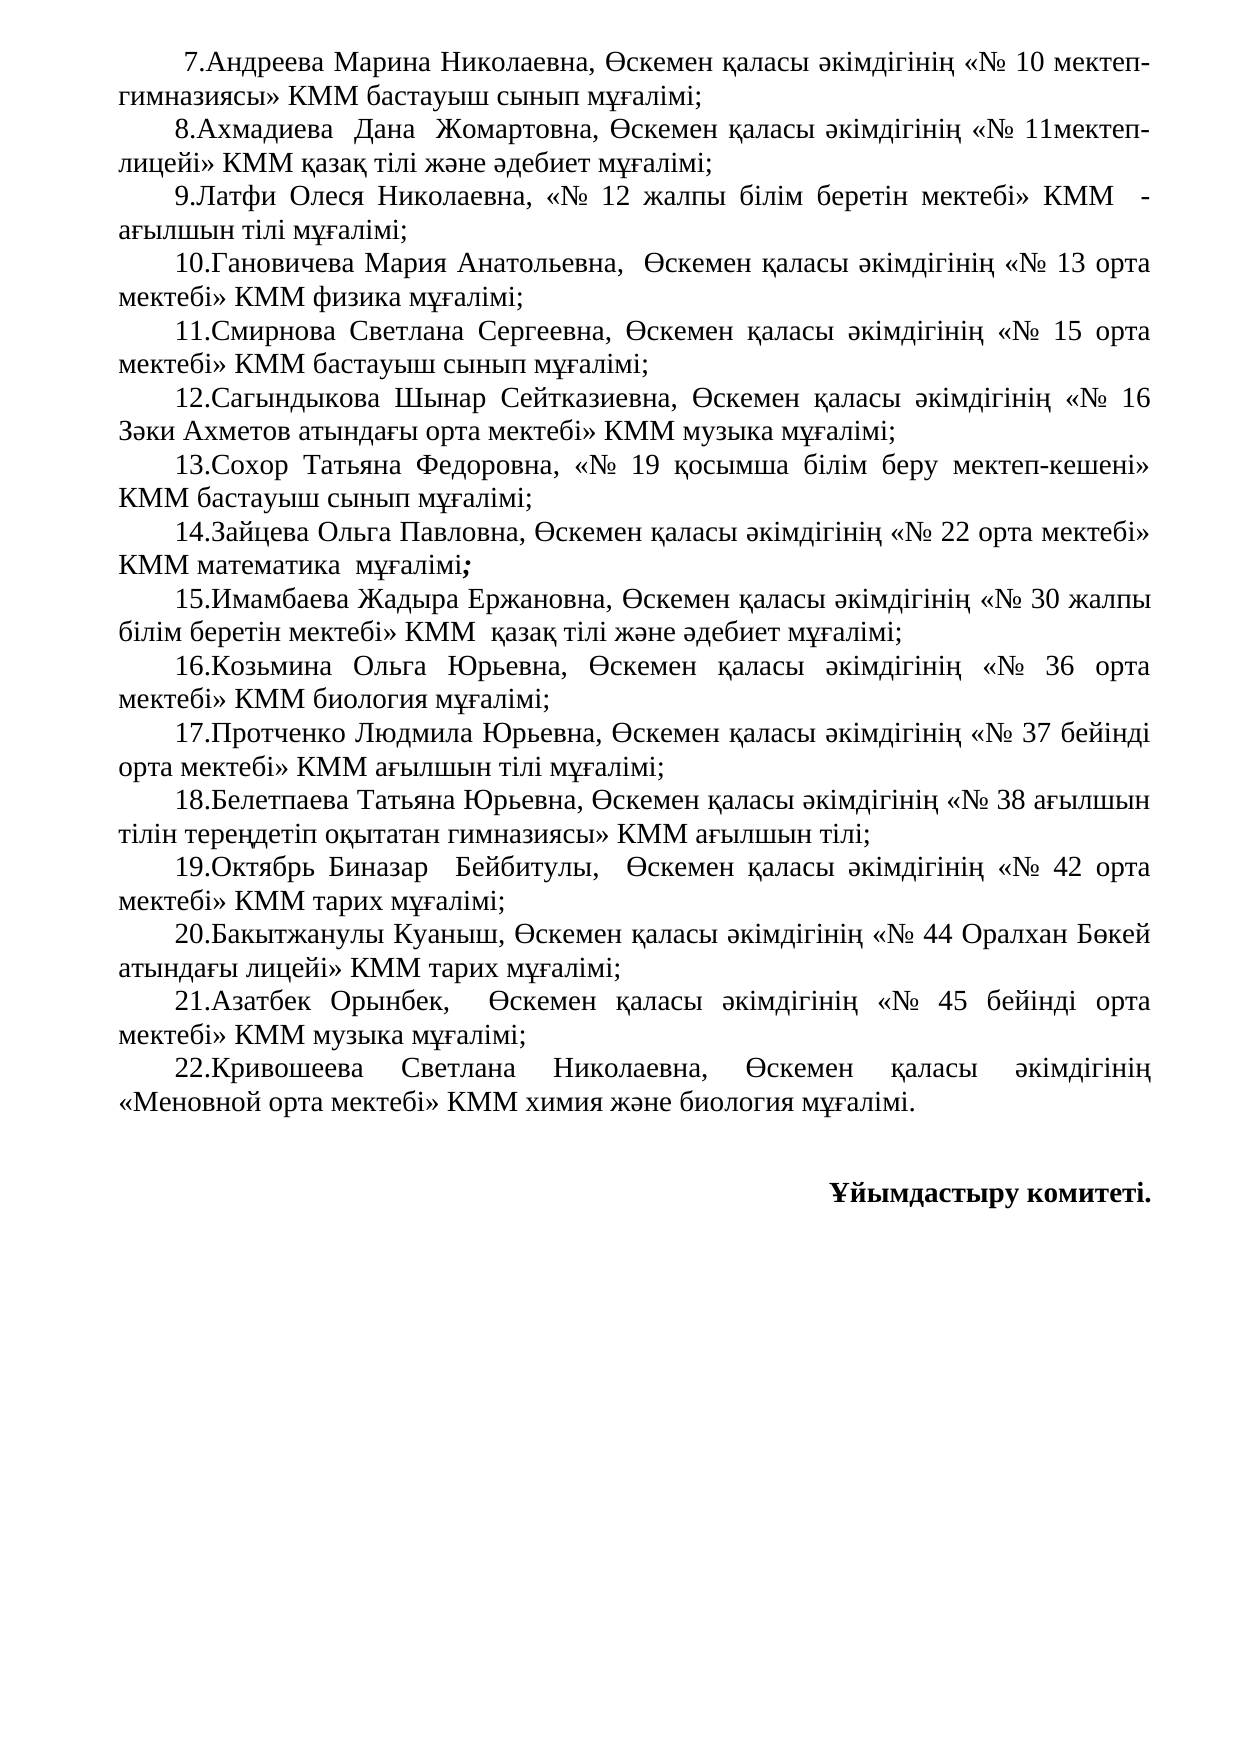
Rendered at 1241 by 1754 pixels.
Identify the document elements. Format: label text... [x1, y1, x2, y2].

text 8.Ахмадиева Дана Жомартовна, Өскемен қаласы әкімдігінің «№ 11мектеп-лицейі» КММ қазақ тілі және әдебиет мұғалімі; [118, 111, 1152, 178]
text Ұйымдастыру комитеті. [118, 1175, 1152, 1209]
text 14.Зайцева Ольга Павловна, Өскемен қаласы әкімдігінің «№ 22 орта мектебі» КММ математика мұғалімі; [118, 514, 1152, 581]
text 9.Латфи Олеся Николаевна, «№ 12 жалпы білім беретін мектебі» КММ - ағылшын тілі мұғалімі; [118, 178, 1152, 246]
text 11.Смирнова Светлана Сергеевна, Өскемен қаласы әкімдігінің «№ 15 орта мектебі» КММ бастауыш сынып мұғалімі; [118, 313, 1152, 380]
text 19.Октябрь Биназар Бейбитулы, Өскемен қаласы әкімдігінің «№ 42 орта мектебі» КММ тарих мұғалімі; [118, 849, 1152, 916]
text 10.Гановичева Мария Анатольевна, Өскемен қаласы әкімдігінің «№ 13 орта мектебі» КММ физика мұғалімі; [118, 246, 1152, 313]
text 15.Имамбаева Жадыра Ержановна, Өскемен қаласы әкімдігінің «№ 30 жалпы білім беретін мектебі» КММ қазақ тілі және әдебиет мұғалімі; [118, 581, 1152, 648]
text 13.Сохор Татьяна Федоровна, «№ 19 қосымша білім беру мектеп-кешені» КММ бастауыш сынып мұғалімі; [118, 447, 1152, 514]
text 20.Бакытжанулы Куаныш, Өскемен қаласы әкімдігінің «№ 44 Оралхан Бөкей атындағы лицейі» КММ тарих мұғалімі; [118, 916, 1152, 983]
text 21.Азатбек Орынбек, Өскемен қаласы әкімдігінің «№ 45 бейінді орта мектебі» КММ музыка мұғалімі; [118, 983, 1152, 1051]
text 18.Белетпаева Татьяна Юрьевна, Өскемен қаласы әкімдігінің «№ 38 ағылшын тілін тереңдетіп оқытатан гимназиясы» КММ ағылшын тілі; [118, 782, 1152, 849]
text 17.Протченко Людмила Юрьевна, Өскемен қаласы әкімдігінің «№ 37 бейінді орта мектебі» КММ ағылшын тілі мұғалімі; [118, 715, 1152, 782]
text 22.Кривошеева Светлана Николаевна, Өскемен қаласы әкімдігінің «Меновной орта мектебі» КММ химия және биология мұғалімі. [118, 1051, 1152, 1118]
text 16.Козьмина Ольга Юрьевна, Өскемен қаласы әкімдігінің «№ 36 орта мектебі» КММ биология мұғалімі; [118, 648, 1152, 715]
text 7.Андреева Марина Николаевна, Өскемен қаласы әкімдігінің «№ 10 мектеп-гимназиясы» КММ бастауыш сынып мұғалімі; [118, 44, 1152, 111]
text 12.Сагындыкова Шынар Сейтказиевна, Өскемен қаласы әкімдігінің «№ 16 Зәки Ахметов атындағы орта мектебі» КММ музыка мұғалімі; [118, 380, 1152, 447]
